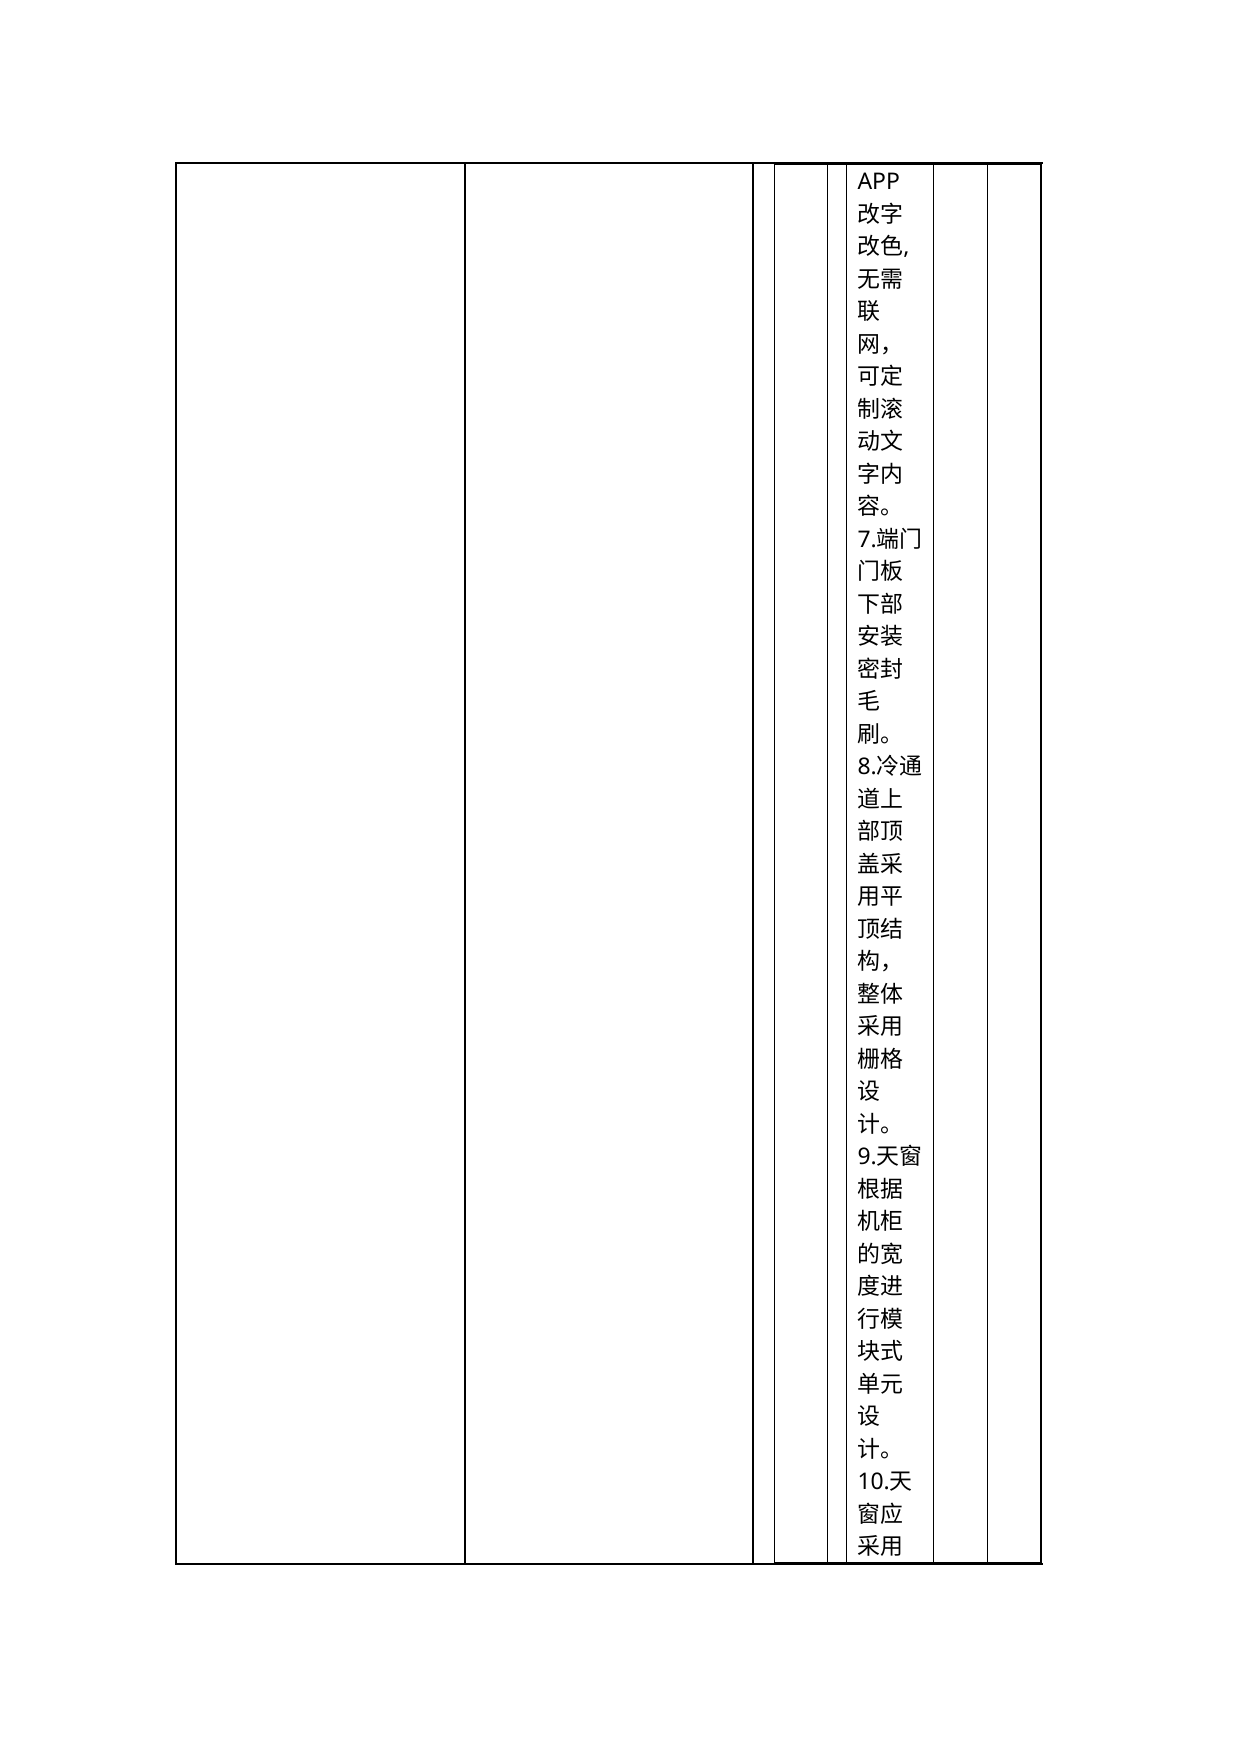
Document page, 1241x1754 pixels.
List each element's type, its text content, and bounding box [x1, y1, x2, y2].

table_cell [934, 165, 987, 1562]
table_cell [847, 165, 933, 1562]
table_cell [754, 164, 774, 1563]
table_cell [177, 164, 464, 1563]
table_cell [775, 165, 827, 1562]
table_cell 1 [466, 164, 752, 1563]
table_cell [828, 165, 846, 1562]
table_cell [988, 165, 1040, 1562]
